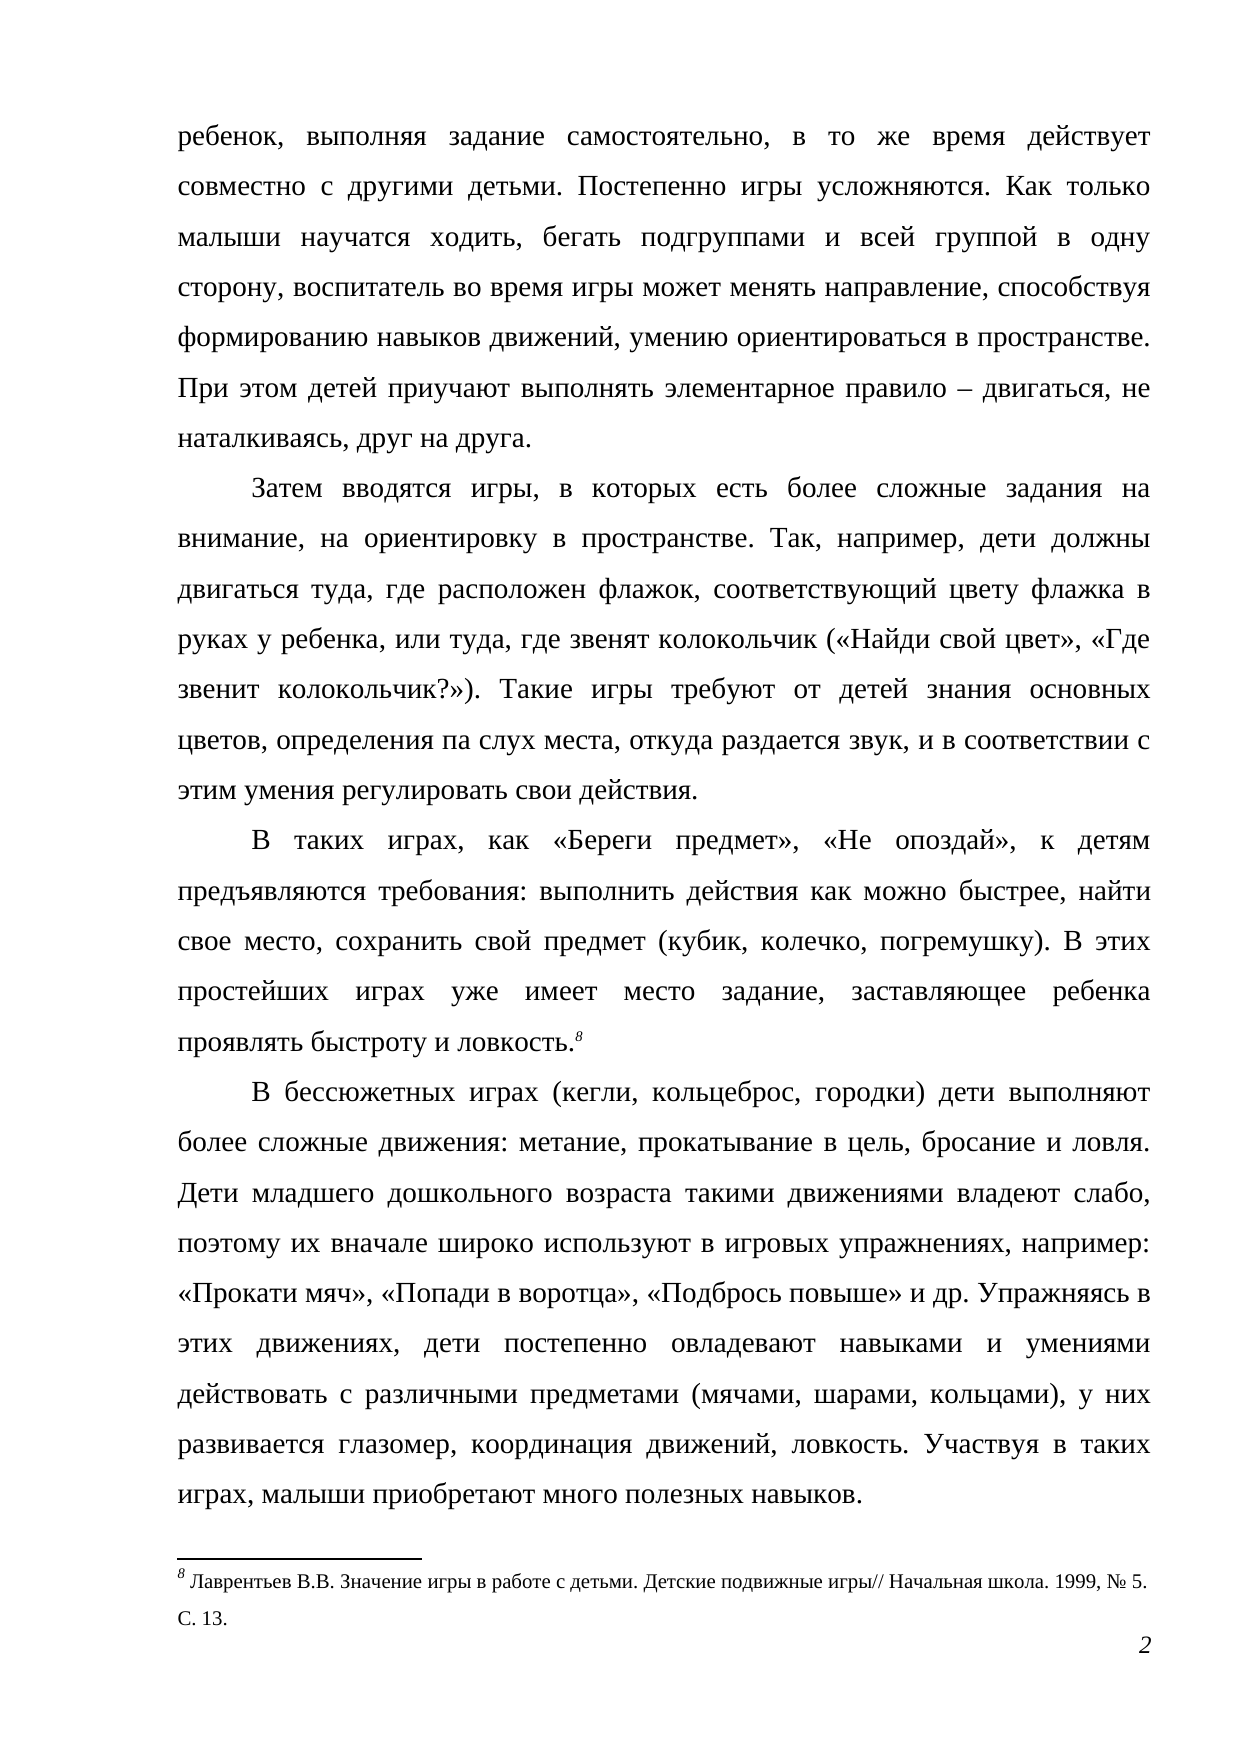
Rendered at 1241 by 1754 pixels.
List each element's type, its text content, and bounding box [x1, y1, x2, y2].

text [177, 118, 1152, 453]
text В таких играх, как «Береги предмет», «Не опоздай», к детям предъявляются требования: выполнить действия как можно быстрее, найти свое место, сохранить свой предмет (кубик, колечко, погремушку). В этих простейших играх уже имеет место задание, заставляющее ребенка проявлять быстроту и ловкость. [177, 822, 1152, 1057]
text В бессюжетных играх (кегли, кольцеброс, городки) дети выполняют более сложные движения: метание, прокатывание в цель, бросание и ловля. Дети младшего дошкольного возраста такими движениями владеют слабо, поэтому их вначале широко используют в игровых упражнениях, например: «Прокати мяч», «Попади в воротца», «Подбрось повыше» и др. Упражняясь в этих движениях, дети постепенно овладевают навыками и умениями действовать с различными предметами (мячами, шарами, кольцами), у них развивается глазомер, координация движений, ловкость. Участвуя в таких играх, малыши приобретают много полезных навыков. [177, 1074, 1152, 1510]
text Затем вводятся игры, в которых есть более сложные задания на внимание, на ориентировку в пространстве. Так, например, дети должны двигаться туда, где расположен флажок, соответствующий цвету флажка в руках у ребенка, или туда, где звенят колокольчик («Найди свой цвет», «Где звенит колокольчик?»). Такие игры требуют от детей знания основных цветов, определения па слух места, откуда раздается звук, и в соответствии с этим умения регулировать свои действия. [177, 470, 1152, 806]
